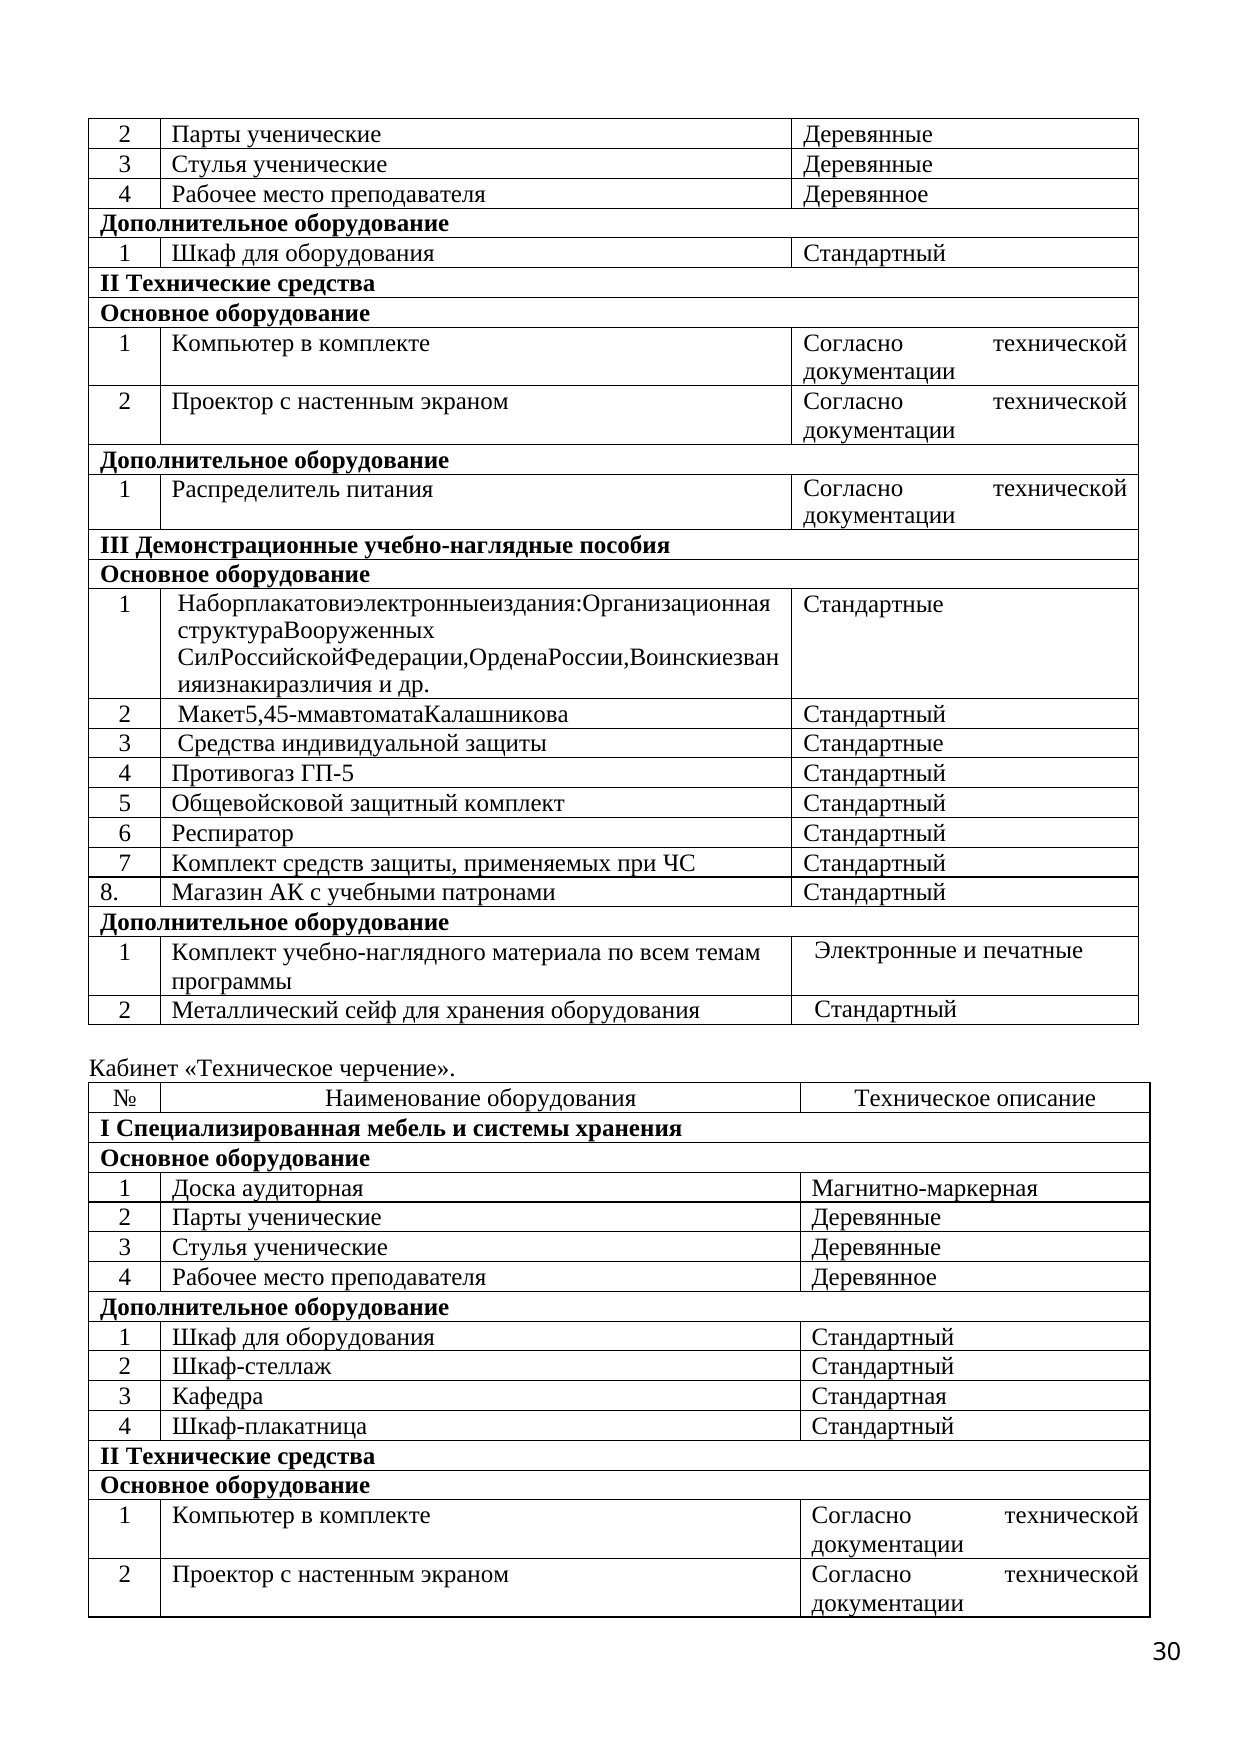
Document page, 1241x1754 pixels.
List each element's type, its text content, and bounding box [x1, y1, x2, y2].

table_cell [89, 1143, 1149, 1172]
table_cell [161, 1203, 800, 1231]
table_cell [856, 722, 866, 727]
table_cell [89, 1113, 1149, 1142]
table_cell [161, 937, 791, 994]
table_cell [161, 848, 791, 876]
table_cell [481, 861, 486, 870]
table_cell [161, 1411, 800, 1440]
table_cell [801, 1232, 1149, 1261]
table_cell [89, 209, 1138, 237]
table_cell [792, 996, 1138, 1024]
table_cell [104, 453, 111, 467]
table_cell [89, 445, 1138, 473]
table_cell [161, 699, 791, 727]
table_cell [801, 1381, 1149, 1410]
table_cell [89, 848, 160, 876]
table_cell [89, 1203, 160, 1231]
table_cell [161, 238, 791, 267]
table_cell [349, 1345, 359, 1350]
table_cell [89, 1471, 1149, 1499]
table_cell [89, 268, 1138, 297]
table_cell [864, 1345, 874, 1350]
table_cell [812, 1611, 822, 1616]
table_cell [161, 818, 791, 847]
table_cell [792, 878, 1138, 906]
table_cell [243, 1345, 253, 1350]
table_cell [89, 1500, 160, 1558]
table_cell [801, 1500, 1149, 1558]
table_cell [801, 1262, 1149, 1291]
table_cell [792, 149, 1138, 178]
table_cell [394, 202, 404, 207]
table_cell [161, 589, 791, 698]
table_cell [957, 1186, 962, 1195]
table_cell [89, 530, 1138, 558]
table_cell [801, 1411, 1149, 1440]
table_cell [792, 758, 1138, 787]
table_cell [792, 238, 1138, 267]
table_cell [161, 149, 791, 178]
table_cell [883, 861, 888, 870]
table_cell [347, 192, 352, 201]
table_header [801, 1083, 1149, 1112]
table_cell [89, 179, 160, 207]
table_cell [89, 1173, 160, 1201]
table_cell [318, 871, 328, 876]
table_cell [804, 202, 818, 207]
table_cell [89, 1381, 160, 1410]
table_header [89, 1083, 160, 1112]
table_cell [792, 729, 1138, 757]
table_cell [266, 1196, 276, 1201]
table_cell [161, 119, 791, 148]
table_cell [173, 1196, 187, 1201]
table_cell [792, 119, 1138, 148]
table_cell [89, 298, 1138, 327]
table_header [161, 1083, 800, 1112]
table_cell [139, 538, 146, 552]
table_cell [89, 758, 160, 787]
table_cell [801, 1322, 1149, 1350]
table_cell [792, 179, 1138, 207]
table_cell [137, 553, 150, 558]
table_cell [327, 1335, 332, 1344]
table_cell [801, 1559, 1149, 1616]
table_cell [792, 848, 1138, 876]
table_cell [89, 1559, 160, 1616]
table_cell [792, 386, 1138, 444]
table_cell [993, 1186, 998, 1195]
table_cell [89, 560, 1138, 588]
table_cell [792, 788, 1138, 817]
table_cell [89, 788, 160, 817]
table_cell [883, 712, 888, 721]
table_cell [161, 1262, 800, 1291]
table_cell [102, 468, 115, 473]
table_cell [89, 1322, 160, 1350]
text Кабинет «Техническое черчение». [15, 1053, 1181, 1082]
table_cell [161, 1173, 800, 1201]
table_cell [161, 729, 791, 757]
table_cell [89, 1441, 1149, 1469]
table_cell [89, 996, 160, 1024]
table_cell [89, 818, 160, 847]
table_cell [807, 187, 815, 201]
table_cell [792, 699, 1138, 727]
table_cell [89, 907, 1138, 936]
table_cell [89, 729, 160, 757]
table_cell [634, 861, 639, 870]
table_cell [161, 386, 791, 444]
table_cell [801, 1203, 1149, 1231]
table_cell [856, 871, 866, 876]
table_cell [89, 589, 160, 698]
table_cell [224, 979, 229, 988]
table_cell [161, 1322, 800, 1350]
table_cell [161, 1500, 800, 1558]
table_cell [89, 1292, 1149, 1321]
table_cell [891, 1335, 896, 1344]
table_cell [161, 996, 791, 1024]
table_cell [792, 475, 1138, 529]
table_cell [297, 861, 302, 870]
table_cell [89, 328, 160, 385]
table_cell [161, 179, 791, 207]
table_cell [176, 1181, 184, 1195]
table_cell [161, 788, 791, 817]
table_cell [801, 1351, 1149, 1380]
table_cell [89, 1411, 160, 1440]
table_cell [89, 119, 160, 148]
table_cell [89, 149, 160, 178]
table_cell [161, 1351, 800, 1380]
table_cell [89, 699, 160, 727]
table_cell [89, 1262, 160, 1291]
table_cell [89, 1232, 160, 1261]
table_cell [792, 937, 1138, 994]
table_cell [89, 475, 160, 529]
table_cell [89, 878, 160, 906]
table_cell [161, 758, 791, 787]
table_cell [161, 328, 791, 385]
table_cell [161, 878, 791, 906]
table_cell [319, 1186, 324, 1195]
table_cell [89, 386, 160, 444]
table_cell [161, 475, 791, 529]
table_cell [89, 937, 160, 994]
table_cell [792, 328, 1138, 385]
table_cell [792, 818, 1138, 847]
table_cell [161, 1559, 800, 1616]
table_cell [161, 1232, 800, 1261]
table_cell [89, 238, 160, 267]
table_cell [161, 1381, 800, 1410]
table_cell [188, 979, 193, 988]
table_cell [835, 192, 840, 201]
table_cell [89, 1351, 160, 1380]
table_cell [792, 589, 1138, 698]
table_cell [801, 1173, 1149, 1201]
